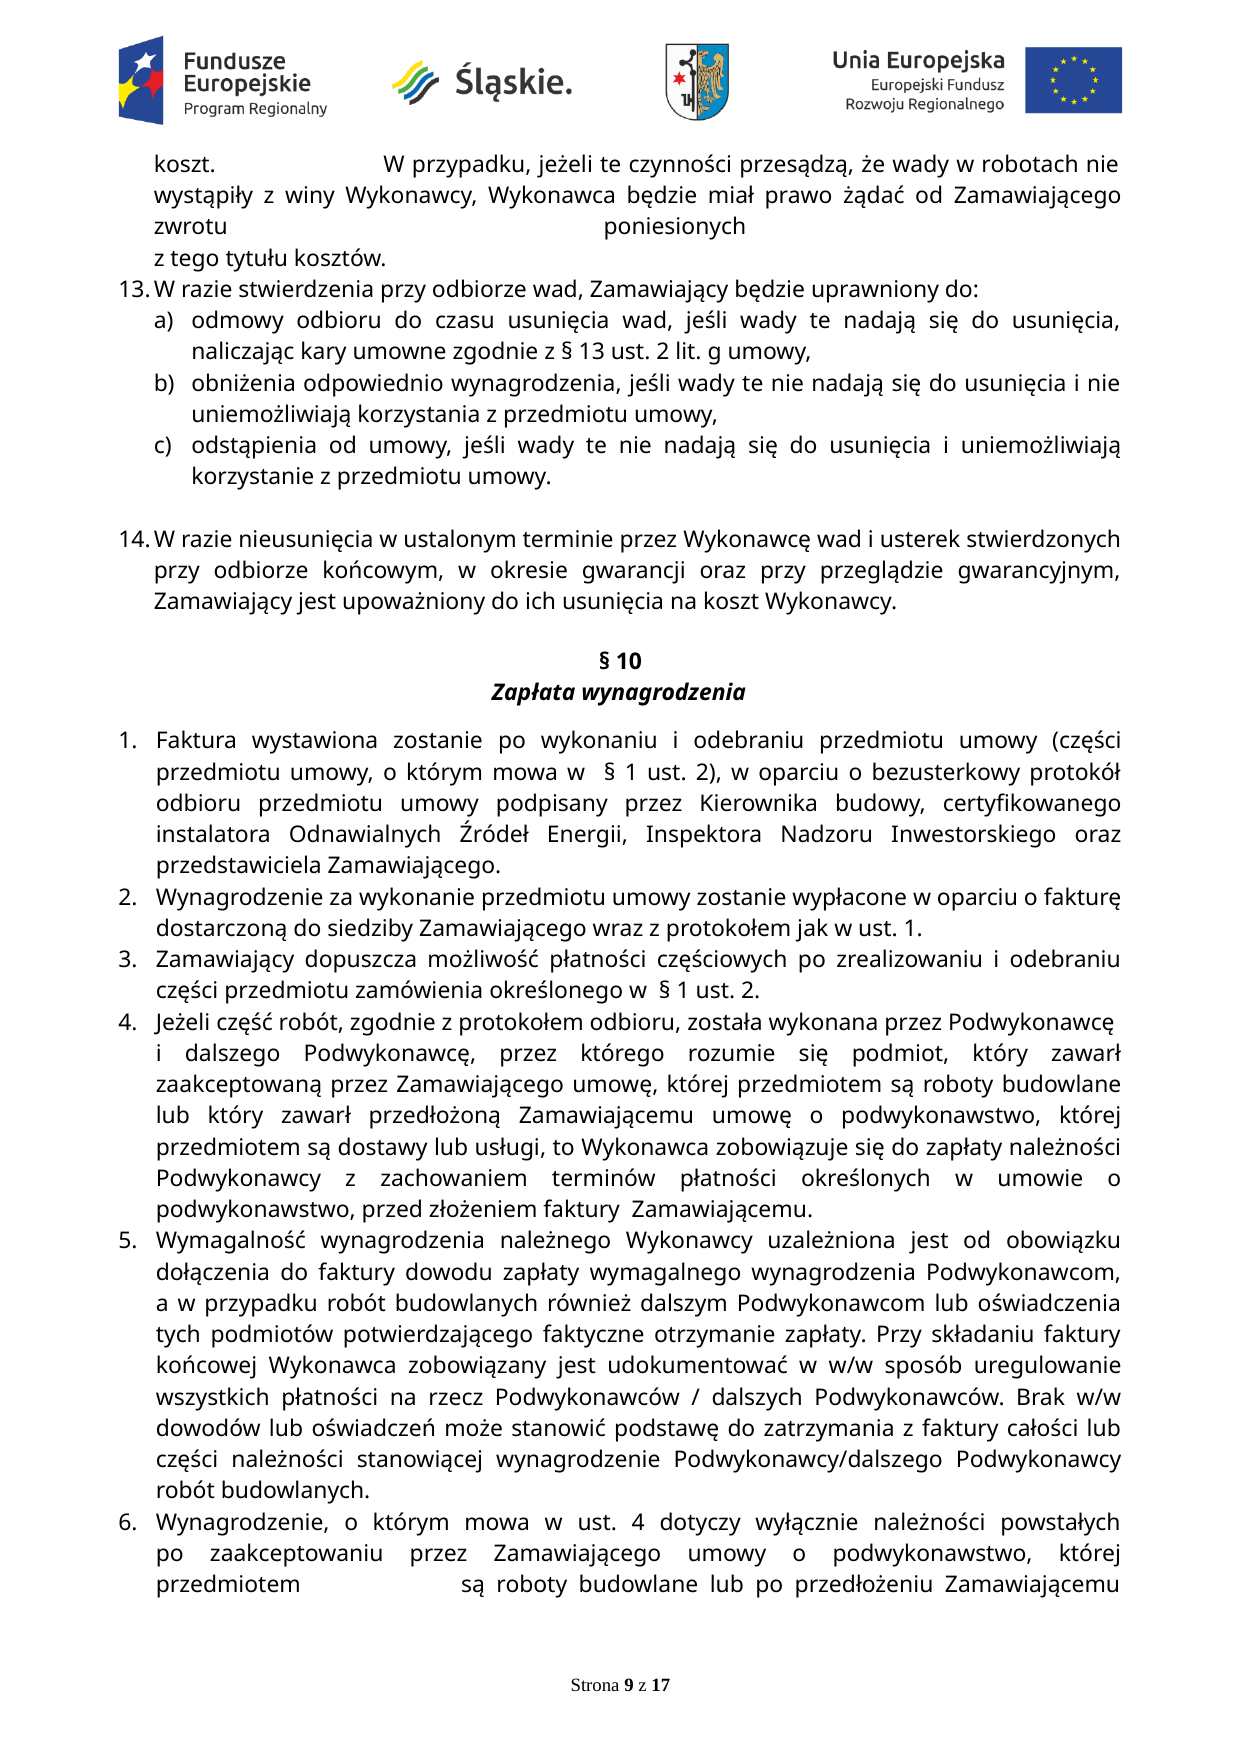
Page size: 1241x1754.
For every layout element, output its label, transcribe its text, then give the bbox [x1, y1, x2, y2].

list Faktura wystawiona zostanie po wykonaniu i odebraniu przedmiotu umowy (części przedmiotu umowy, o którym mowa w § 1 ust. 2), w oparciu o bezusterkowy protokół odbioru przedmiotu umowy podpisany przez Kierownika budowy, certyfikowanego instalatora Odnawialnych Źródeł Energii, Inspektora Nadzoru Inwestorskiego oraz przedstawiciela Zamawiającego. [118, 724, 1122, 881]
list Jeżeli część robót, zgodnie z protokołem odbioru, została wykonana przez Podwykonawcę i dalszego Podwykonawcę, przez którego rozumie się podmiot, który zawarł zaakceptowaną przez Zamawiającego umowę, której przedmiotem są roboty budowlane lub który zawarł przedłożoną Zamawiającemu umowę o podwykonawstwo, której przedmiotem są dostawy lub usługi, to Wykonawca zobowiązuje się do zapłaty należności Podwykonawcy z zachowaniem terminów płatności określonych w umowie o podwykonawstwo, przed złożeniem faktury Zamawiającemu. [118, 1006, 1122, 1224]
picture [118, 35, 1123, 125]
list W razie nieusunięcia w ustalonym terminie przez Wykonawcę wad i usterek stwierdzonych przy odbiorze końcowym, w okresie gwarancji oraz przy przeglądzie gwarancyjnym, Zamawiający jest upoważniony do ich usunięcia na koszt Wykonawcy. [118, 523, 1122, 616]
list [118, 1506, 1122, 1599]
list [118, 148, 1122, 273]
text § 10 [118, 645, 1122, 676]
list Wynagrodzenie za wykonanie przedmiotu umowy zostanie wypłacone w oparciu o fakturę dostarczoną do siedziby Zamawiającego wraz z protokołem jak w ust. 1. [118, 881, 1122, 943]
list Zamawiający dopuszcza możliwość płatności częściowych po zrealizowaniu i odebraniu części przedmiotu zamówienia określonego w § 1 ust. 2. [118, 943, 1122, 1006]
text Zapłata wynagrodzenia [118, 676, 1122, 707]
list obniżenia odpowiednio wynagrodzenia, jeśli wady te nie nadają się do usunięcia i nie uniemożliwiają korzystania z przedmiotu umowy, [153, 366, 1122, 429]
list W razie stwierdzenia przy odbiorze wad, Zamawiający będzie uprawniony do: [118, 273, 1122, 304]
list odmowy odbioru do czasu usunięcia wad, jeśli wady te nadają się do usunięcia, naliczając kary umowne zgodnie z § 13 ust. 2 lit. g umowy, [153, 304, 1122, 366]
list Wymagalność wynagrodzenia należnego Wykonawcy uzależniona jest od obowiązku dołączenia do faktury dowodu zapłaty wymagalnego wynagrodzenia Podwykonawcom, a w przypadku robót budowlanych również dalszym Podwykonawcom lub oświadczenia tych podmiotów potwierdzającego faktyczne otrzymanie zapłaty. Przy składaniu faktury końcowej Wykonawca zobowiązany jest udokumentować w w/w sposób uregulowanie wszystkich płatności na rzecz Podwykonawców / dalszych Podwykonawców. Brak w/w dowodów lub oświadczeń może stanowić podstawę do zatrzymania z faktury całości lub części należności stanowiącej wynagrodzenie Podwykonawcy/dalszego Podwykonawcy robót budowlanych. [118, 1224, 1122, 1506]
list odstąpienia od umowy, jeśli wady te nie nadają się do usunięcia i uniemożliwiają korzystanie z przedmiotu umowy. [153, 429, 1122, 491]
